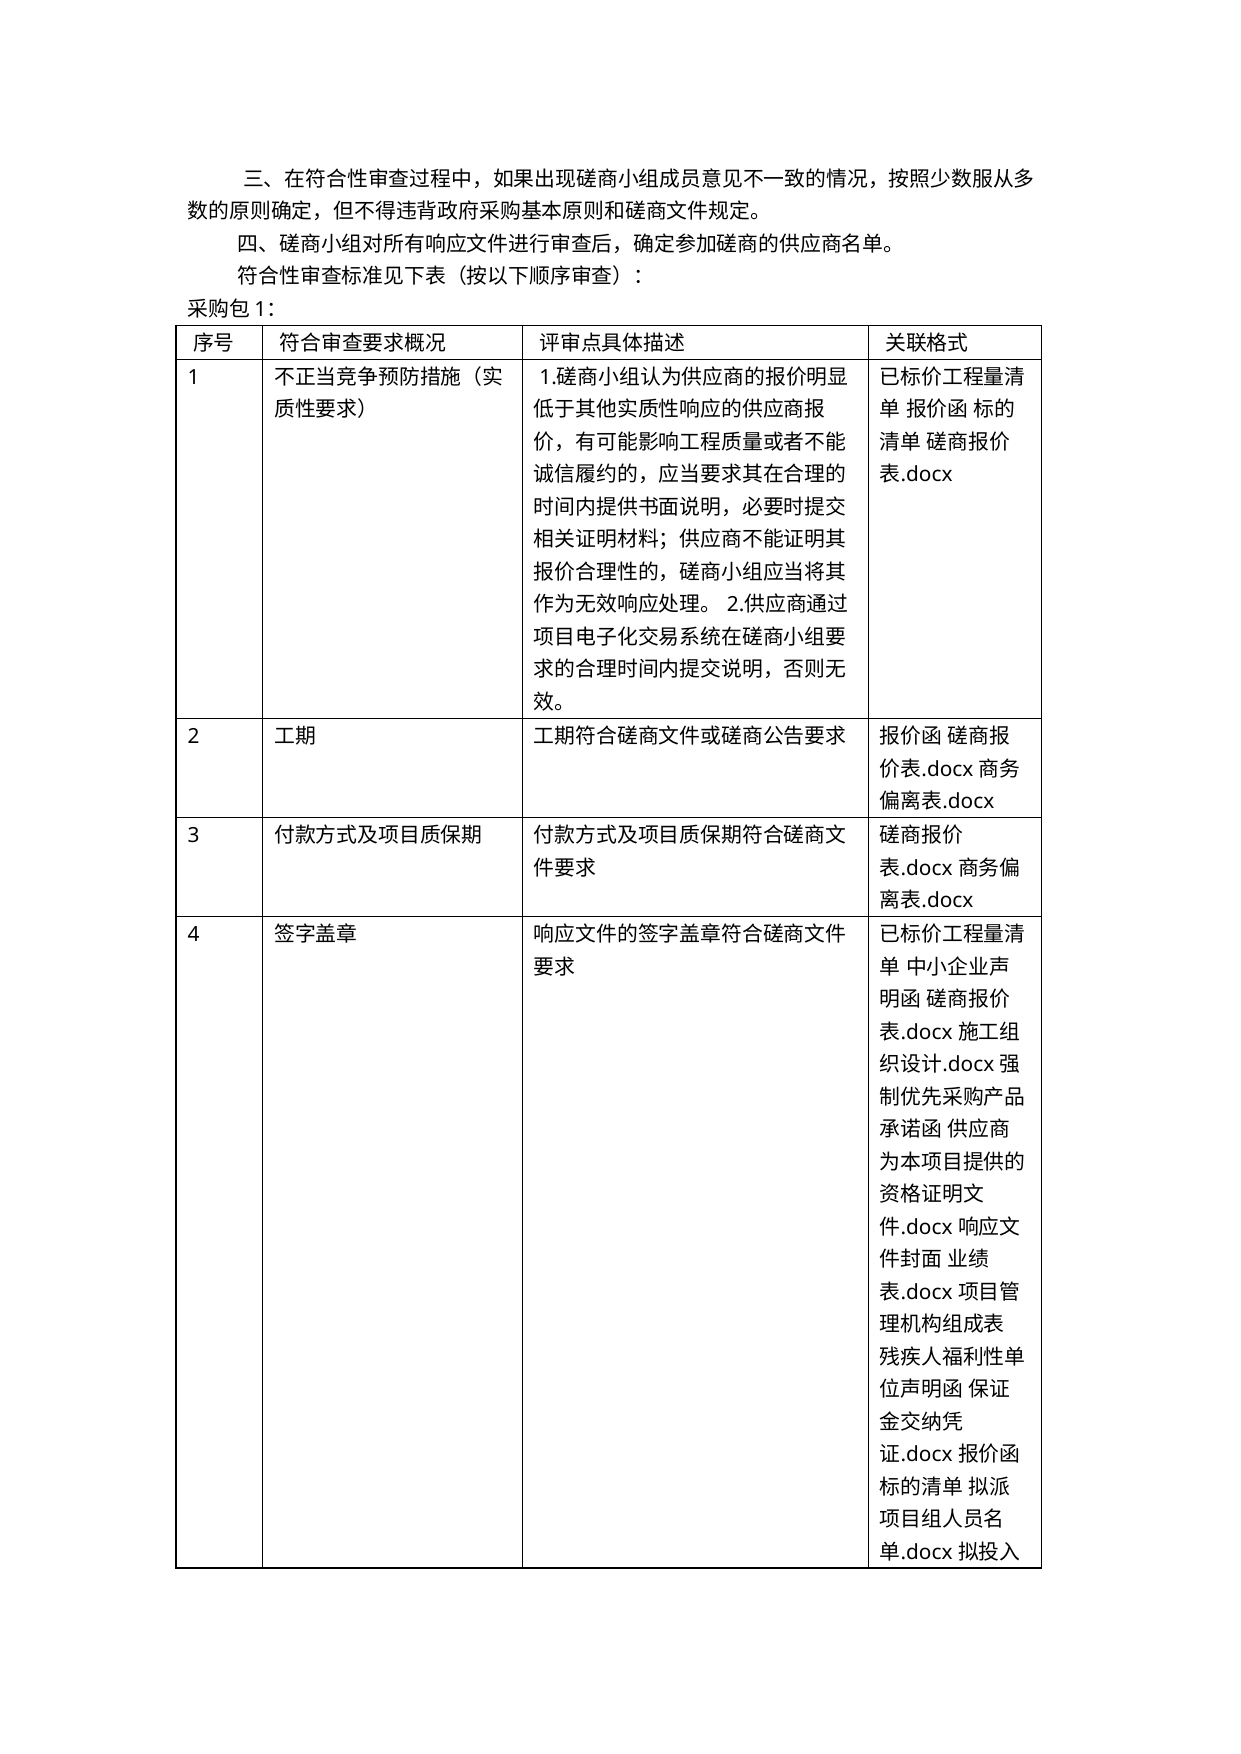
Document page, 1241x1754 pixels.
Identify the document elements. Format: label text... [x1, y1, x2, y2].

text 采购包1： [187, 292, 1053, 324]
table_cell 工期 [263, 719, 522, 817]
text 三、在符合性审查过程中，如果出现磋商小组成员意见不一致的情况，按照少数服从多数的原则确定，但不得违背政府采购基本原则和磋商文件规定。 [187, 162, 1053, 227]
table_cell 报价函 磋商报价表.docx 商务偏离表.docx [869, 719, 1041, 817]
table_cell 3 [177, 818, 262, 916]
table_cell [869, 917, 1041, 1567]
table_cell 付款方式及项目质保期符合磋商文件要求 [523, 818, 868, 916]
table_cell 响应文件的签字盖章符合磋商文件要求 [523, 917, 868, 1567]
table_cell 磋商报价表.docx 商务偏离表.docx [869, 818, 1041, 916]
table_cell 1.磋商小组认为供应商的报价明显低于其他实质性响应的供应商报价，有可能影响工程质量或者不能诚信履约的，应当要求其在合理的时间内提供书面说明，必要时提交相关证明材料；供应商不能证明其报价合理性的，磋商小组应当将其作为无效响应处理。 2.供应商通过项目电子化交易系统在磋商小组要求的合理时间内提交说明，否则无效。 [523, 360, 868, 718]
table_cell 1 [177, 360, 262, 718]
table_header 关联格式 [869, 326, 1041, 358]
table_cell 工期符合磋商文件或磋商公告要求 [523, 719, 868, 817]
text 四、磋商小组对所有响应文件进行审查后，确定参加磋商的供应商名单。 [187, 227, 1053, 259]
table_header 序号 [177, 326, 262, 358]
table_cell 签字盖章 [263, 917, 522, 1567]
table_cell 已标价工程量清单 报价函 标的清单 磋商报价表.docx [869, 360, 1041, 718]
table_cell 不正当竞争预防措施（实质性要求） [263, 360, 522, 718]
table_cell 2 [177, 719, 262, 817]
table_header 符合审查要求概况 [263, 326, 522, 358]
table_cell 4 [177, 917, 262, 1567]
table_header 评审点具体描述 [523, 326, 868, 358]
table_cell 付款方式及项目质保期 [263, 818, 522, 916]
text 符合性审查标准见下表（按以下顺序审查）： [187, 259, 1053, 292]
